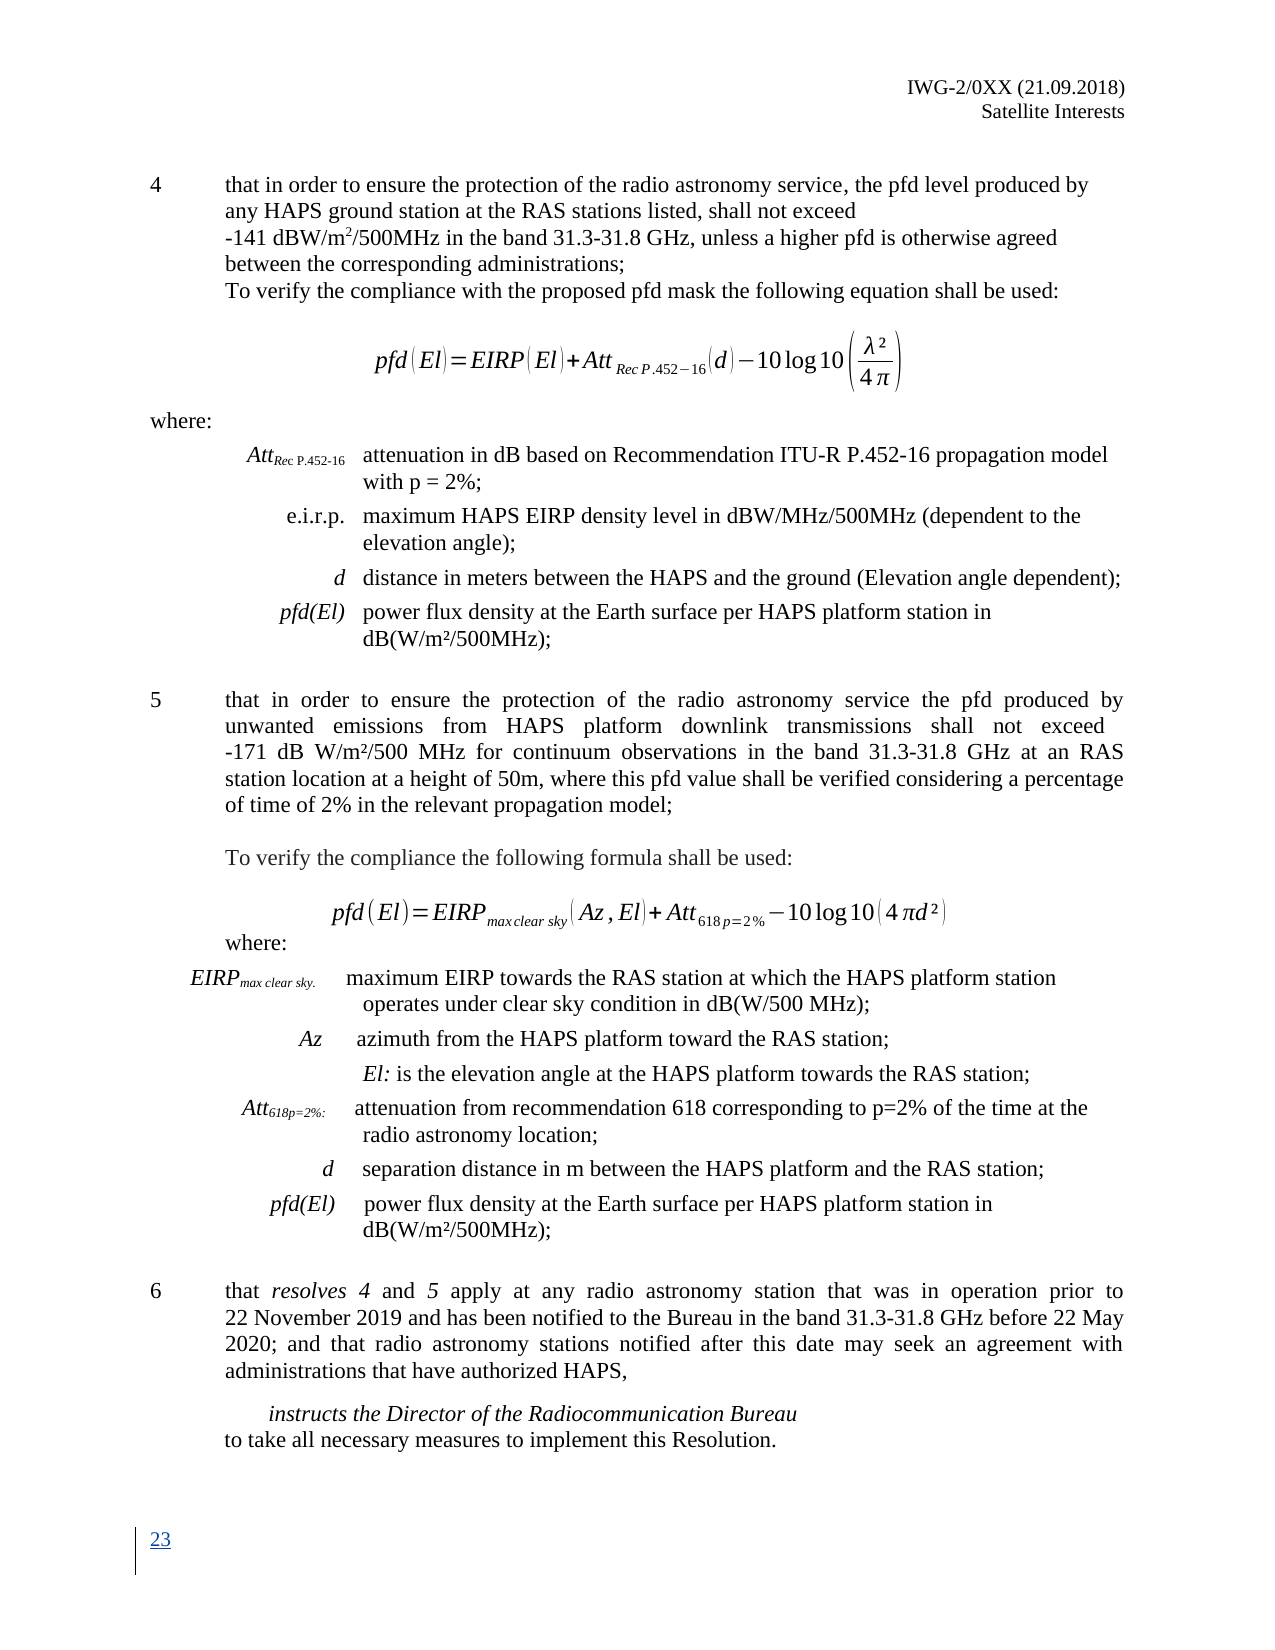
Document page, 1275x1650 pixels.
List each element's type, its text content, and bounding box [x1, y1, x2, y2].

text e.i.r.p. maximum HAPS EIRP density level in dBW/MHz/500MHz (dependent to the elevation angle); [150, 503, 1125, 555]
text 6 that resolves 4 and 5 apply at any radio astronomy station that was in operation prior to 22 November 2019 and has been notified to the Bureau in the band 31.3-31.8 GHz before 22 May 2020; and that radio astronomy stations notified after this date may seek an agreement with administrations that have authorized HAPS, [150, 1278, 1125, 1383]
text El: is the elevation angle at the HAPS platform towards the RAS station; [150, 1060, 1125, 1086]
text 5 that in order to ensure the protection of the radio astronomy service the pfd produced by unwanted emissions from HAPS platform downlink transmissions shall not exceed -171 dB W/m²/500 MHz for continuum observations in the band 31.3-31.8 GHz at an RAS station location at a height of 50m, where this pfd value shall be verified considering a percentage of time of 2% in the relevant propagation model; [150, 686, 1125, 817]
text pfd(El) power flux density at the Earth surface per HAPS platform station in dB(W/m²/500MHz); [150, 1190, 1125, 1243]
text Att618p=2%: attenuation from recommendation 618 corresponding to p=2% of the time at the radio astronomy location; [150, 1094, 1125, 1147]
text where: [150, 407, 1125, 433]
text To verify the compliance with the proposed pfd mask the following equation shall be used: [150, 277, 1125, 303]
text d separation distance in m between the HAPS platform and the RAS station; [150, 1156, 1125, 1182]
text 4 that in order to ensure the protection of the radio astronomy service, the pfd level produced by any HAPS ground station at the RAS stations listed, shall not exceed -141 dBW/m2/500MHz in the band 31.3-31.8 GHz, unless a higher pfd is otherwise agreed between the corresponding administrations; [150, 171, 1125, 277]
text Az azimuth from the HAPS platform toward the RAS station; [150, 1025, 1125, 1051]
text EIRPmax clear sky. maximum EIRP towards the RAS station at which the HAPS platform station operates under clear sky condition in dB(W/500 MHz); [150, 964, 1125, 1017]
text where: [150, 929, 1125, 956]
text instructs the Director of the Radiocommunication Bureau [268, 1400, 1125, 1426]
text To verify the compliance the following formula shall be used: [150, 844, 1125, 870]
text d distance in meters between the HAPS and the ground (Elevation angle dependent); [150, 564, 1125, 590]
text pfd(El) power flux density at the Earth surface per HAPS platform station in dB(W/m²/500MHz); [150, 598, 1125, 651]
text AttRec P.452-16 attenuation in dB based on Recommendation ITU-R P.452-16 propagation model with p = 2%; [150, 442, 1125, 494]
text to take all necessary measures to implement this Resolution. [150, 1426, 1125, 1452]
